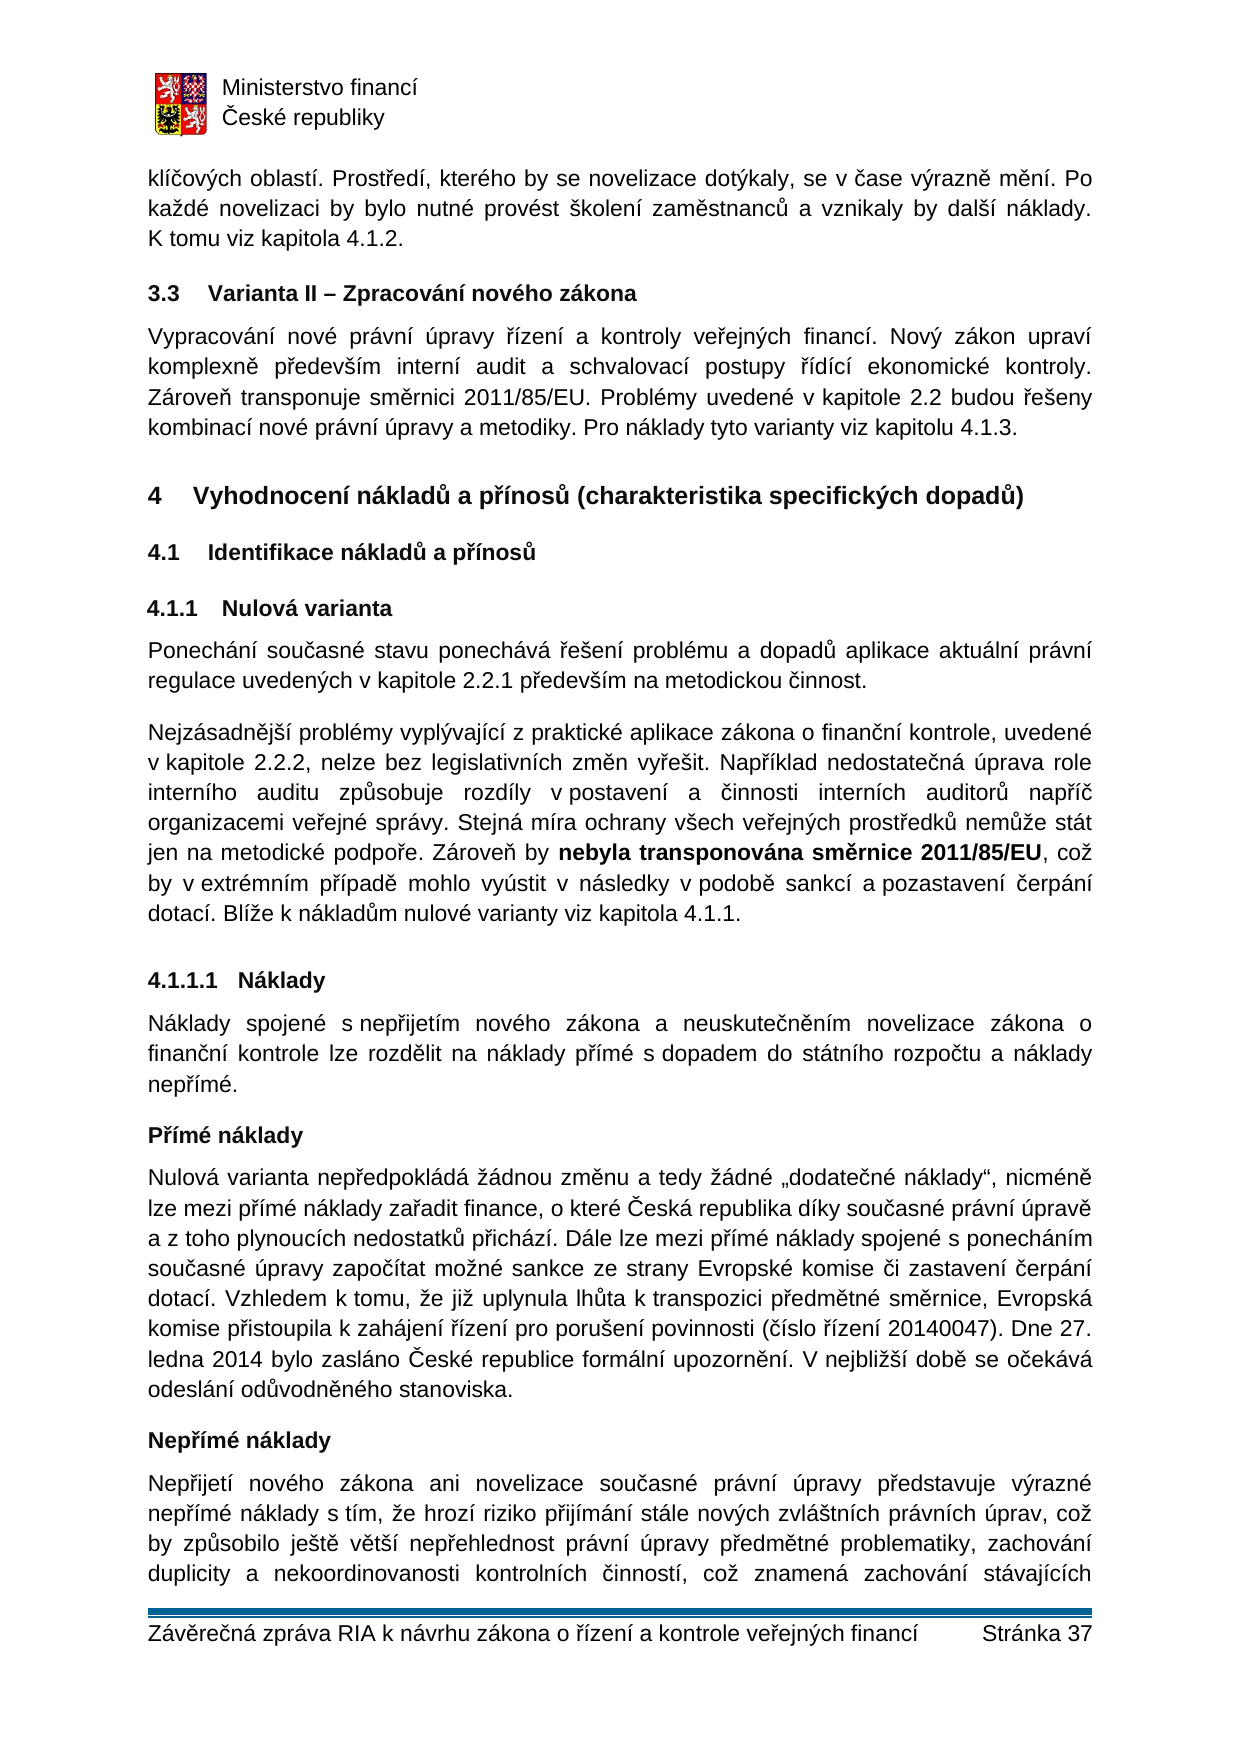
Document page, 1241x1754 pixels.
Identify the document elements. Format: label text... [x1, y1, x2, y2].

text Nulová varianta nepředpokládá žádnou změnu a tedy žádné „dodatečné náklady“, nicméně lze mezi přímé náklady zařadit finance, o které Česká republika díky současné právní úpravě a z toho plynoucích nedostatků přichází. Dále lze mezi přímé náklady spojené s ponecháním současné úpravy započítat možné sankce ze strany Evropské komise či zastavení čerpání dotací. Vzhledem k tomu, že již uplynula lhůta k transpozici předmětné směrnice, Evropská komise přistoupila k zahájení řízení pro porušení povinnosti (číslo řízení 20140047). Dne 27. ledna 2014 bylo zasláno České republice formální upozornění. V nejbližší době se očekává odeslání odůvodněného stanoviska. [148, 1164, 1092, 1402]
subtitle Identifikace nákladů a přínosů [148, 539, 1092, 566]
subtitle Vyhodnocení nákladů a přínosů (charakteristika specifických dopadů) [148, 481, 1092, 510]
subtitle Náklady [148, 967, 1092, 994]
subtitle Přímé náklady [148, 1122, 1092, 1148]
text Nejzásadnější problémy vyplývající z praktické aplikace zákona o finanční kontrole, uvedené v kapitole 2.2.2, nelze bez legislativních změn vyřešit. Například nedostatečná úprava role interního auditu způsobuje rozdíly v postavení a činnosti interních auditorů napříč organizacemi veřejné správy. Stejná míra ochrany všech veřejných prostředků nemůže stát jen na metodické podpoře. Zároveň by nebyla transponována směrnice 2011/85/EU, což by v extrémním případě mohlo vyústit v následky v podobě sankcí a pozastavení čerpání dotací. Blíže k nákladům nulové varianty viz kapitola 4.1.1. [148, 718, 1092, 926]
subtitle Nepřímé náklady [148, 1427, 1092, 1453]
text Ponechání současné stavu ponechává řešení problému a dopadů aplikace aktuální právní regulace uvedených v kapitole 2.2.1 především na metodickou činnost. [148, 637, 1092, 694]
subtitle Varianta II – Zpracování nového zákona [148, 280, 1092, 307]
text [148, 1469, 1092, 1587]
picture [155, 73, 207, 137]
text Vypracování nové právní úpravy řízení a kontroly veřejných financí. Nový zákon upraví komplexně především interní audit a schvalovací postupy řídící ekonomické kontroly. Zároveň transponuje směrnici 2011/85/EU. Problémy uvedené v kapitole 2.2 budou řešeny kombinací nové právní úpravy a metodiky. Pro náklady tyto varianty viz kapitolu 4.1.3. [148, 323, 1092, 440]
text Náklady spojené s nepřijetím nového zákona a neuskutečněním novelizace zákona o finanční kontrole lze rozdělit na náklady přímé s dopadem do státního rozpočtu a náklady nepřímé. [148, 1010, 1092, 1097]
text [148, 165, 1092, 251]
subtitle Nulová varianta [147, 594, 1092, 621]
